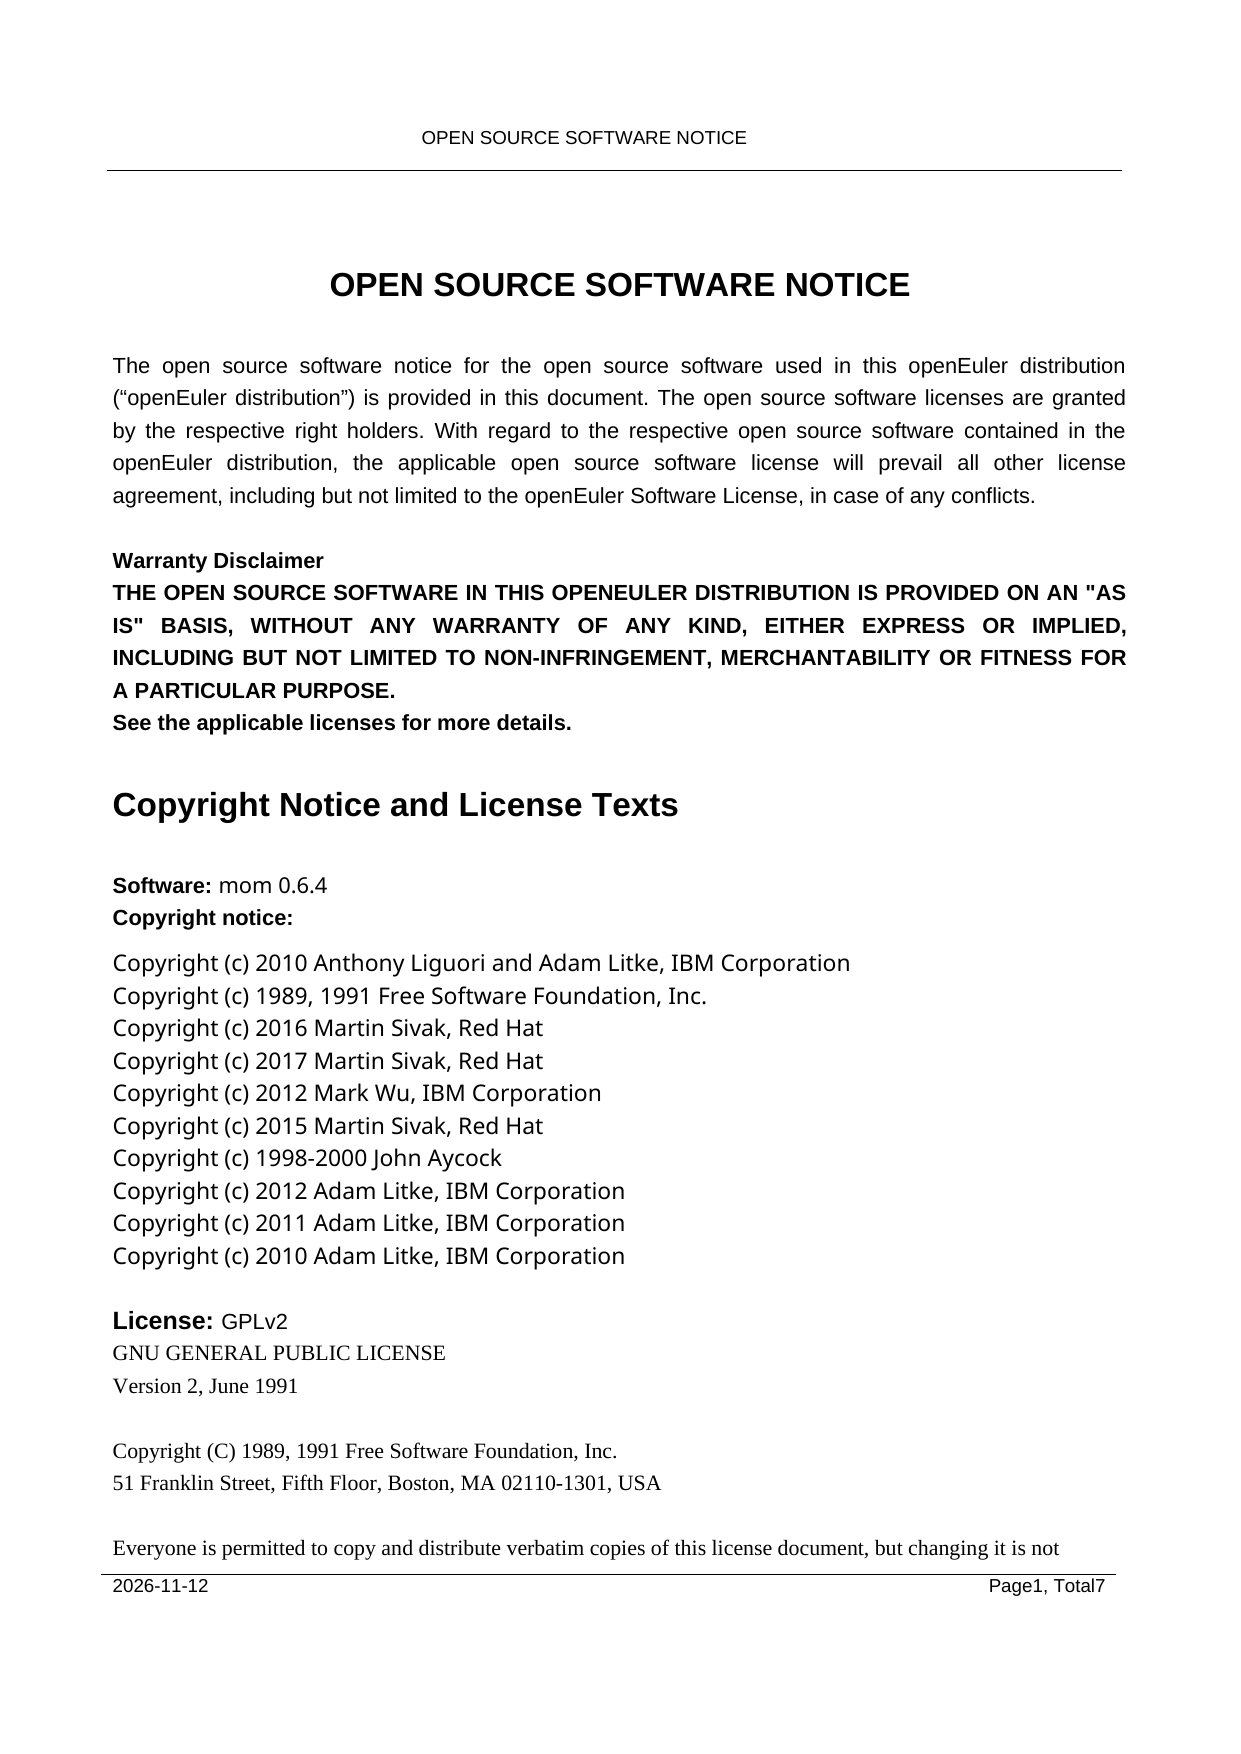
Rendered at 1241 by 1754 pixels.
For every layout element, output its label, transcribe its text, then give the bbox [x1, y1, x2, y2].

title Software: mom 0.6.4 [112, 869, 1128, 901]
text License: GPLv2 [112, 1304, 1128, 1337]
text The open source software notice for the open source software used in this openEuler distribution (“openEuler distribution”) is provided in this document. The open source software licenses are granted by the respective right holders. With regard to the respective open source software contained in the openEuler distribution, the applicable open source software license will prevail all other license agreement, including but not limited to the openEuler Software License, in case of any conflicts. [112, 349, 1128, 511]
text Copyright Notice and License Texts [112, 771, 1128, 836]
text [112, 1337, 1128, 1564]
text Warranty Disclaimer [112, 544, 1128, 576]
text THE OPEN SOURCE SOFTWARE IN THIS OPENEULER DISTRIBUTION IS PROVIDED ON AN "AS IS" BASIS, WITHOUT ANY WARRANTY OF ANY KIND, EITHER EXPRESS OR IMPLIED, INCLUDING BUT NOT LIMITED TO NON-INFRINGEMENT, MERCHANTABILITY OR FITNESS FOR A PARTICULAR PURPOSE. See the applicable licenses for more details. [112, 576, 1128, 739]
text Copyright notice: [112, 901, 1128, 934]
text Copyright (c) 2010 Anthony Liguori and Adam Litke, IBM Corporation Copyright (c) 1989, 1991 Free Software Foundation, Inc. Copyright (c) 2016 Martin Sivak, Red Hat Copyright (c) 2017 Martin Sivak, Red Hat Copyright (c) 2012 Mark Wu, IBM Corporation Copyright (c) 2015 Martin Sivak, Red Hat Copyright (c) 1998-2000 John Aycock Copyright (c) 2012 Adam Litke, IBM Corporation Copyright (c) 2011 Adam Litke, IBM Corporation Copyright (c) 2010 Adam Litke, IBM Corporation [112, 947, 1128, 1304]
text OPEN SOURCE SOFTWARE NOTICE [112, 251, 1128, 316]
